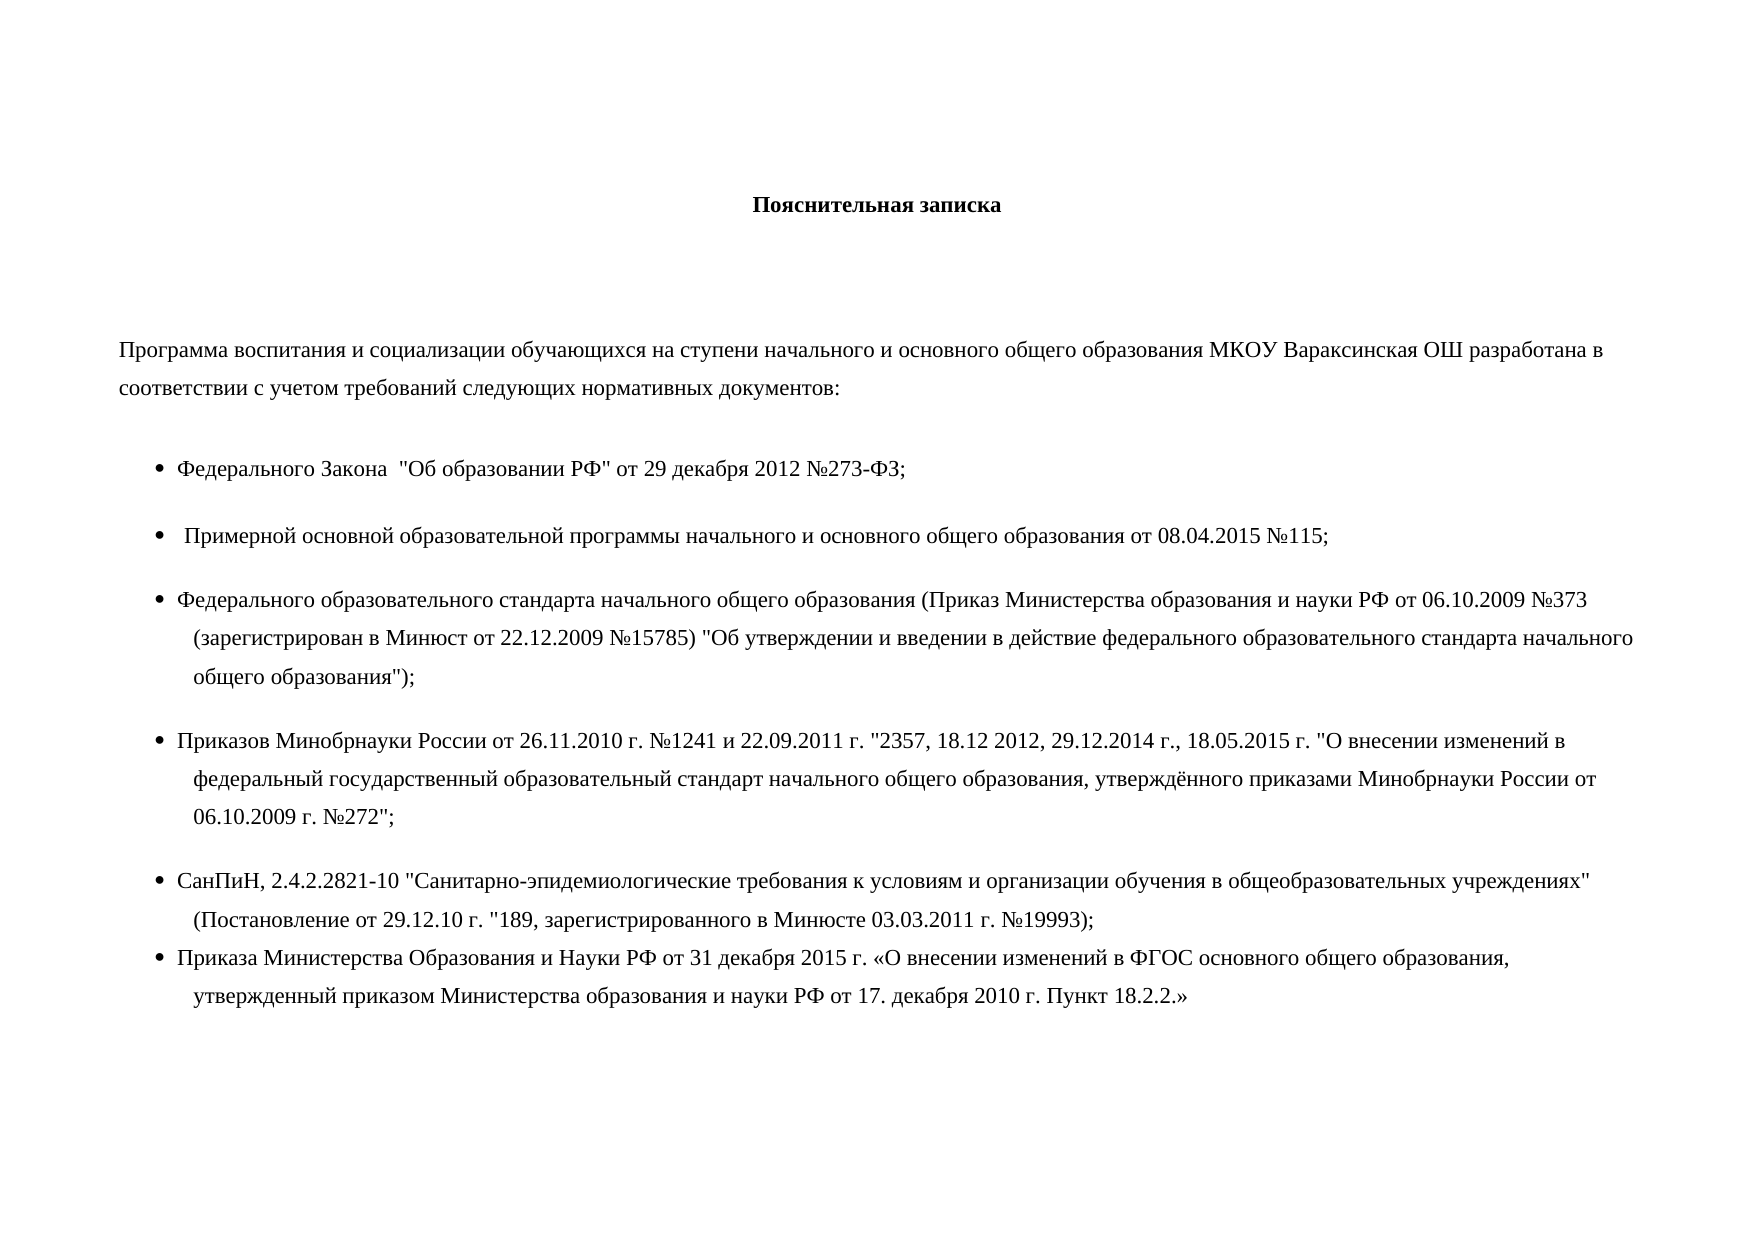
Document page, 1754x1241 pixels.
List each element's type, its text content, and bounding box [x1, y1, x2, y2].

list Примерной основной образовательной программы начального и основного общего образования от 08.04.2015 №115; [156, 522, 1636, 549]
list Приказов Минобрнауки России от 26.11.2010 г. №1241 и 22.09.2011 г. "2357, 18.12 2012, 29.12.2014 г., 18.05.2015 г. "О внесении изменений в федеральный государственный образовательный стандарт начального общего образования, утверждённого приказами Минобрнауки России от 06.10.2009 г. №272"; [156, 727, 1636, 830]
list Приказа Министерства Образования и Науки РФ от 31 декабря . «О внесении изменений в ФГОС основного общего образования, утвержденный приказом Министерства образования и науки РФ от 17. декабря . Пункт 18.2.2.» [156, 944, 1636, 1008]
text Пояснительная записка [118, 191, 1636, 217]
list Федерального Закона "Об образовании РФ" от 29 декабря 2012 №273-ФЗ; [156, 455, 1636, 481]
list Федерального образовательного стандарта начального общего образования (Приказ Министерства образования и науки РФ от 06.10.2009 №373 (зарегистрирован в Минюст от 22.12.2009 №15785) "Об утверждении и введении в действие федерального образовательного стандарта начального общего образования"); [156, 586, 1636, 689]
text Программа воспитания и социализации обучающихся на ступени начального и основного общего образования МКОУ Вараксинская ОШ разработана в соответствии с учетом требований следующих нормативных документов: [118, 336, 1636, 400]
list СанПиН, 2.4.2.2821-10 "Санитарно-эпидемиологические требования к условиям и организации обучения в общеобразовательных учреждениях" (Постановление от 29.12.10 г. "189, зарегистрированного в Минюсте 03.03.2011 г. №19993); [156, 867, 1636, 932]
